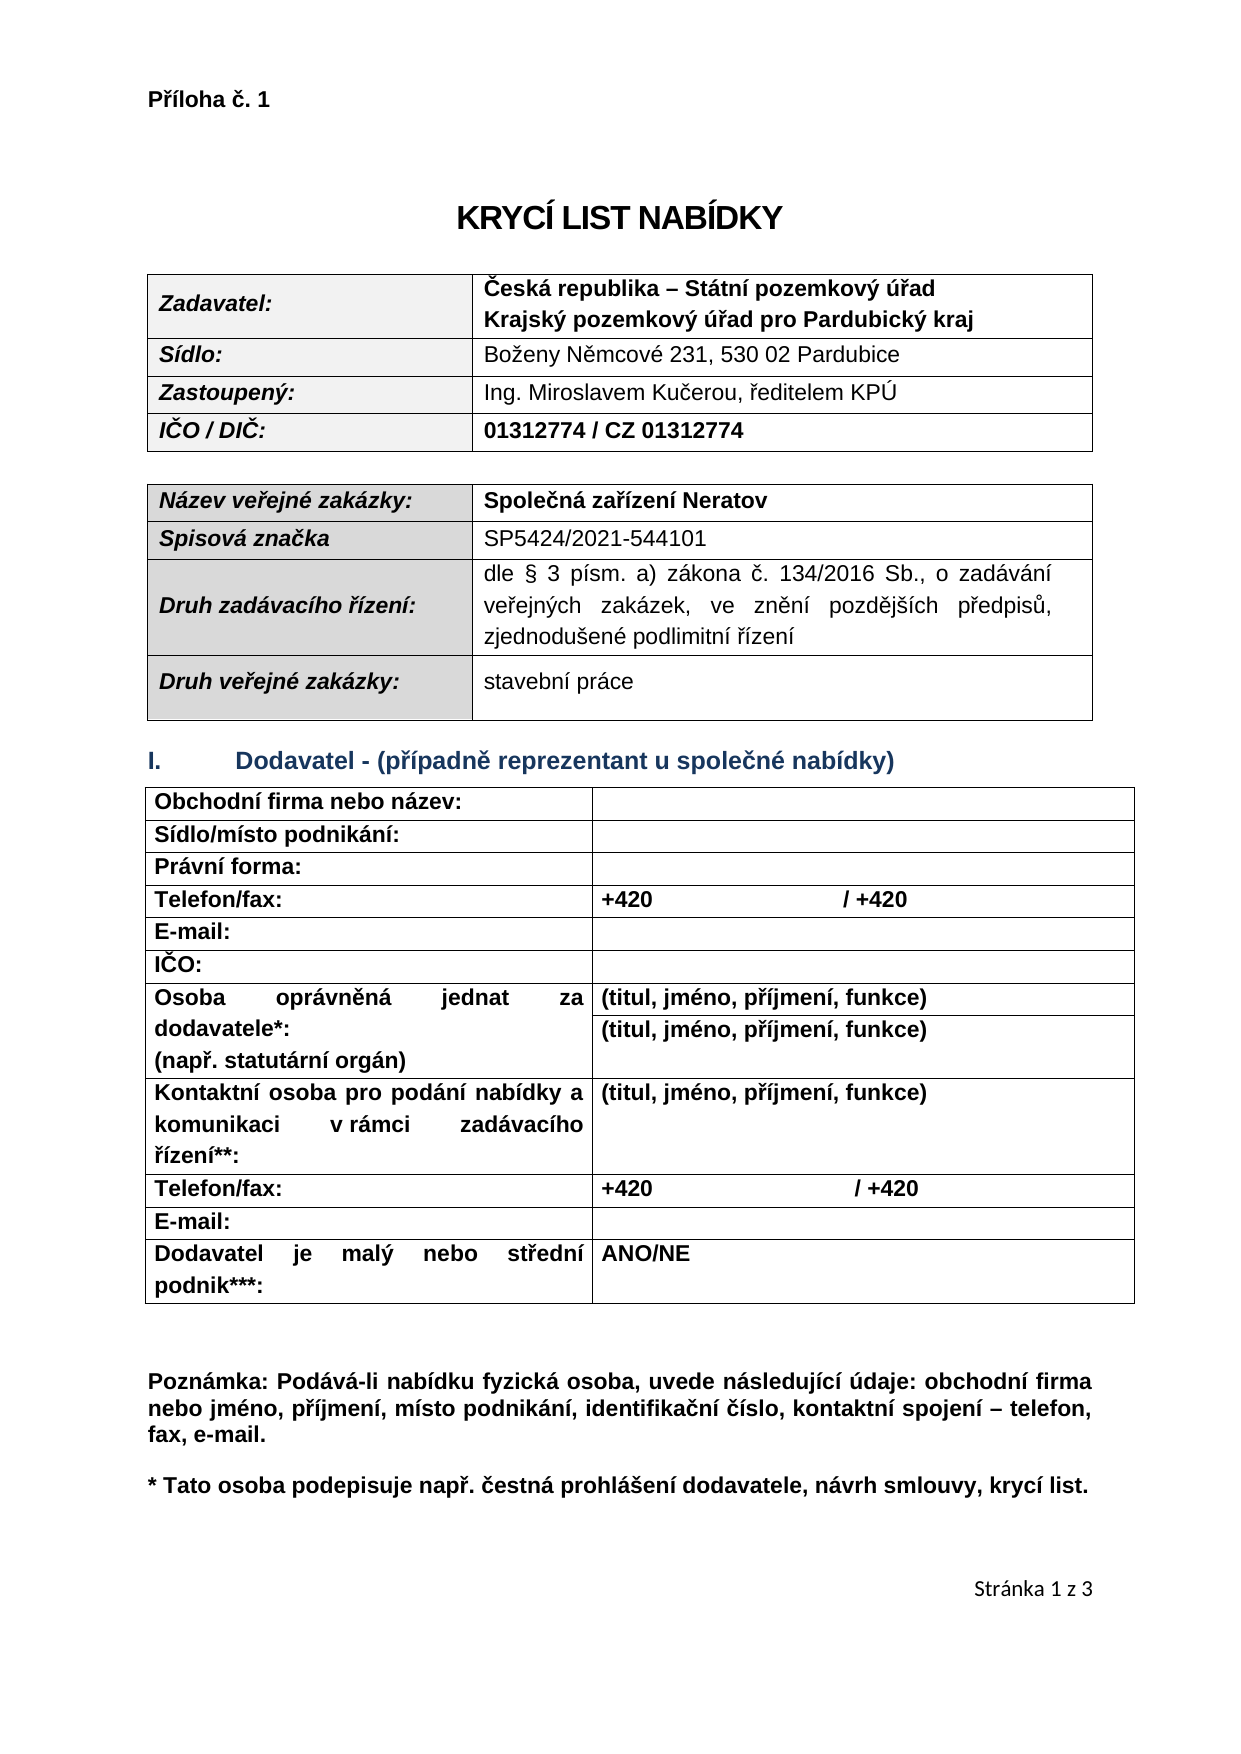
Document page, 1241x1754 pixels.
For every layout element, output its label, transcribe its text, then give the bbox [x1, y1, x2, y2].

table_cell Spisová značka [148, 522, 472, 559]
table_cell [593, 853, 1134, 885]
table_cell Sídlo: [148, 339, 472, 376]
table_cell (titul, jméno, příjmení, funkce) [593, 984, 1134, 1015]
table_cell +420 / +420 [593, 1175, 1134, 1207]
table_cell SP5424/2021-544101 [473, 522, 1092, 559]
table_cell IČO / DIČ: [148, 414, 472, 451]
table_cell Boženy Němcové 231, 530 02 Pardubice [473, 339, 1092, 376]
table_cell Druh zadávacího řízení: [148, 560, 472, 655]
table_cell E-mail: [146, 918, 592, 950]
table_cell Dodavatel je malý nebo střední podnik***: [146, 1240, 592, 1303]
table_cell dle § 3 písm. a) zákona č. 134/2016 Sb., o zadávání veřejných zakázek, ve znění pozdějších předpisů, zjednodušené podlimitní řízení [473, 560, 1092, 655]
table_header Česká republika – Státní pozemkový úřad Krajský pozemkový úřad pro Pardubický kraj [473, 275, 1092, 338]
text * Tato osoba podepisuje např. čestná prohlášení dodavatele, návrh smlouvy, krycí list. [148, 1472, 1093, 1499]
title Krycí list nabídky [148, 198, 1093, 236]
table_cell Právní forma: [146, 853, 592, 885]
table_cell Osoba oprávněná jednat za dodavatele*: (např. statutární orgán) [146, 984, 592, 1078]
table_cell [593, 821, 1134, 852]
table_cell (titul, jméno, příjmení, funkce) [593, 1079, 1134, 1174]
table_cell ANO/NE [593, 1240, 1134, 1303]
table_header Název veřejné zakázky: [148, 485, 472, 521]
table_cell Telefon/fax: [146, 886, 592, 917]
table_cell Telefon/fax: [146, 1175, 592, 1207]
table_cell [593, 1208, 1134, 1239]
text Poznámka: Podává-li nabídku fyzická osoba, uvede následující údaje: obchodní firma nebo jméno, příjmení, místo podnikání, identifikační číslo, kontaktní spojení – telefon, fax, e-mail. [148, 1368, 1093, 1447]
table_header Zadavatel: [148, 275, 472, 338]
table_cell +420 / +420 [593, 886, 1134, 917]
table_cell 01312774 / CZ 01312774 [473, 414, 1092, 451]
table_header [593, 788, 1134, 819]
table_cell (titul, jméno, příjmení, funkce) [593, 1016, 1134, 1078]
subtitle Dodavatel - (případně reprezentant u společné nabídky) [148, 746, 1093, 774]
table_cell Zastoupený: [148, 377, 472, 413]
table_header Obchodní firma nebo název: [146, 788, 592, 819]
table_cell Druh veřejné zakázky: [148, 656, 472, 719]
table_cell stavební práce [473, 656, 1092, 719]
table_cell E-mail: [146, 1208, 592, 1239]
table_cell IČO: [146, 951, 592, 982]
table_header Společná zařízení Neratov [473, 485, 1092, 521]
table_cell Kontaktní osoba pro podání nabídky a komunikaci v rámci zadávacího řízení**: [146, 1079, 592, 1174]
table_cell Ing. Miroslavem Kučerou, ředitelem KPÚ [473, 377, 1092, 413]
table_cell [593, 918, 1134, 950]
table_cell [593, 951, 1134, 982]
table_cell Sídlo/místo podnikání: [146, 821, 592, 852]
